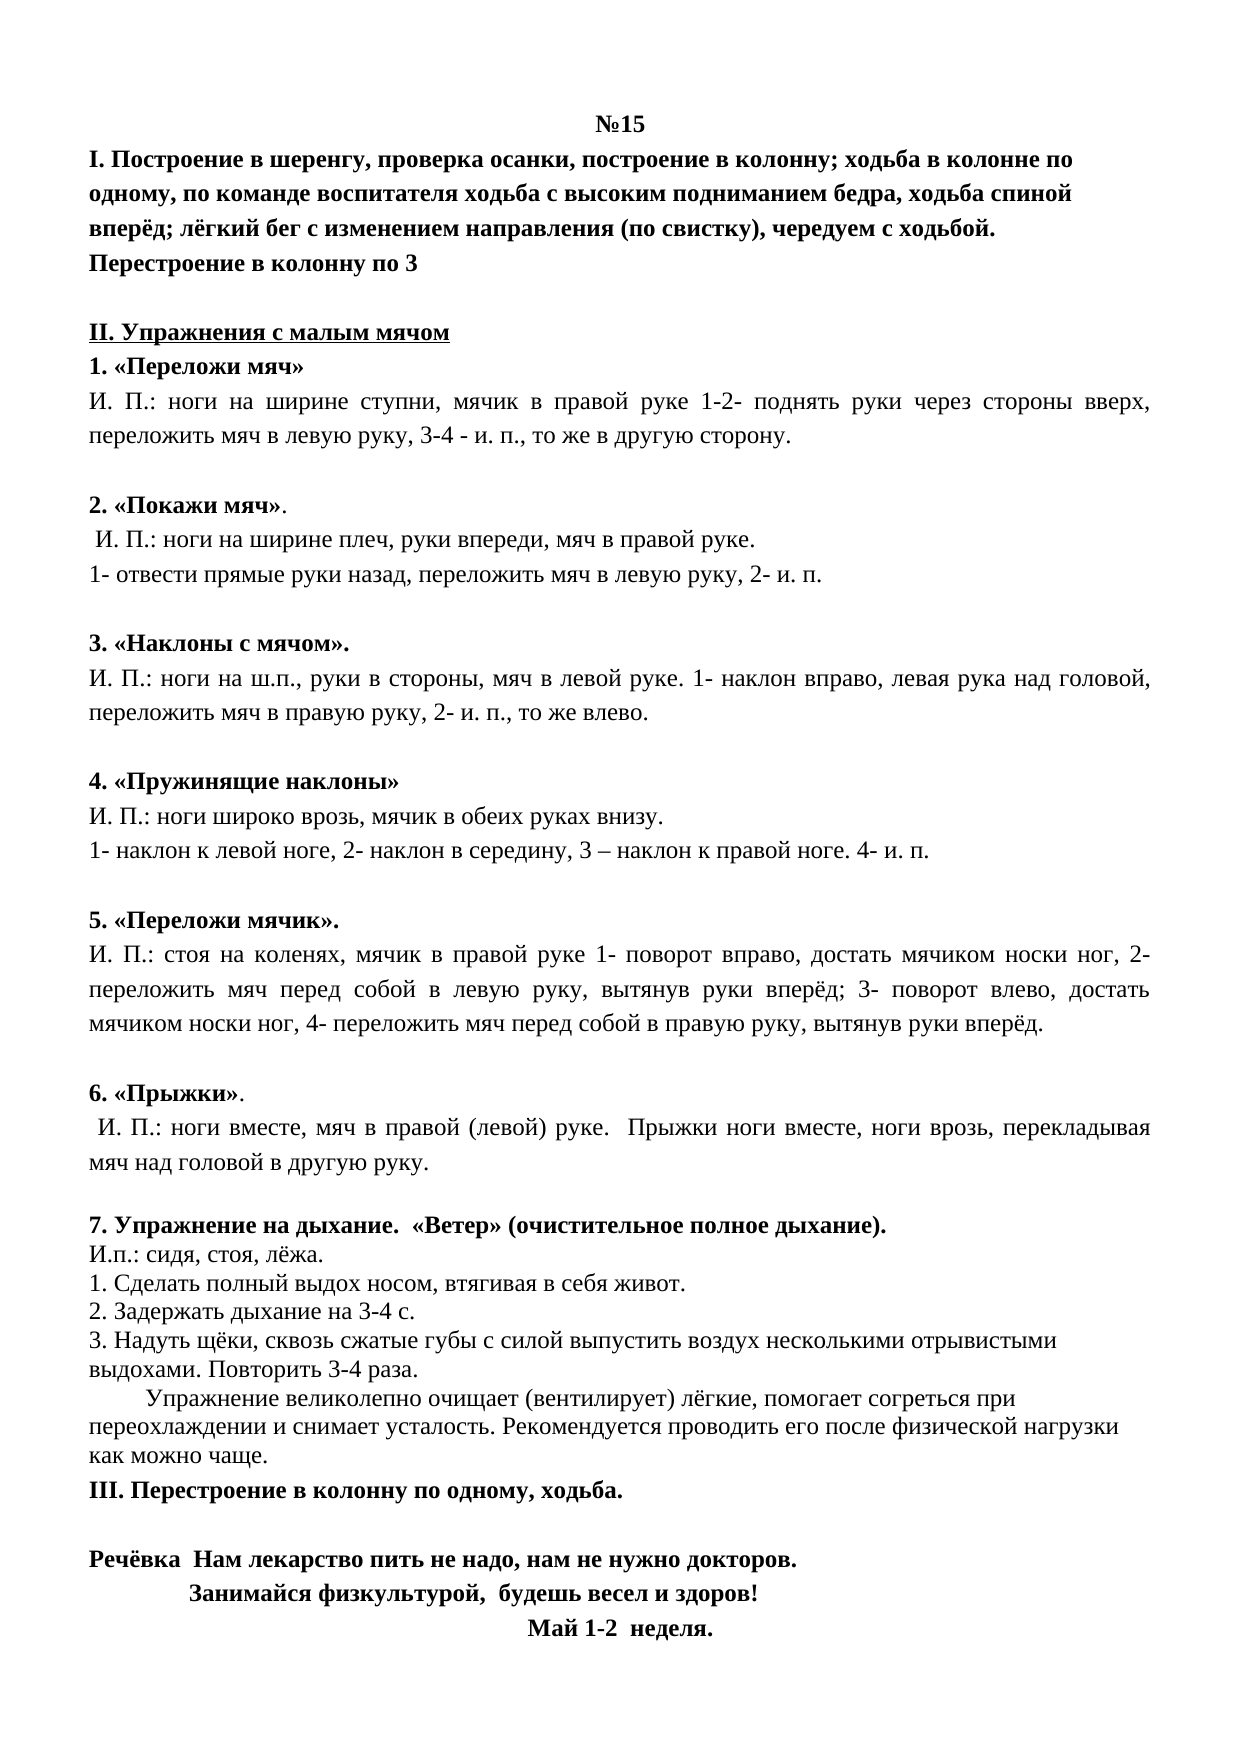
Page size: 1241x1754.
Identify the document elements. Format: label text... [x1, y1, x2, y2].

text 6. «Прыжки». [89, 1072, 1152, 1106]
text 3. Надуть щёки, сквозь сжатые губы с силой выпустить воздух несколькими отрывистыми выдохами. Повторить 3-4 раза. [89, 1325, 1152, 1383]
text 2. «Покажи мяч». [89, 484, 1152, 518]
text II. Упражнения с малым мячом [89, 311, 1152, 346]
text И. П.: ноги широко врозь, мячик в обеих руках внизу. [89, 795, 1152, 830]
text №15 [89, 103, 1152, 138]
text И.п.: сидя, стоя, лёжа. [89, 1239, 1152, 1268]
text 5. «Переложи мячик». [89, 899, 1152, 933]
text Упражнение великолепно очищает (вентилирует) лёгкие, помогает согреться при переохлаждении и снимает усталость. Рекомендуется проводить его после физической нагрузки как можно чаще. [89, 1383, 1152, 1469]
text 7. Упражнение на дыхание. «Ветер» (очистительное полное дыхание). [89, 1210, 1152, 1239]
text III. Перестроение в колонну по одному, ходьба. [89, 1469, 1152, 1503]
text Занимайся физкультурой, будешь весел и здоров! [89, 1573, 1152, 1607]
text И. П.: ноги на ширине плеч, руки впереди, мяч в правой руке. [89, 518, 1152, 553]
text Речёвка Нам лекарство пить не надо, нам не нужно докторов. [89, 1538, 1152, 1573]
text И. П.: стоя на коленях, мячик в правой руке 1- поворот вправо, достать мячиком носки ног, 2- переложить мяч перед собой в левую руку, вытянув руки вперёд; 3- поворот влево, достать мячиком носки ног, 4- переложить мяч перед собой в правую руку, вытянув руки вперёд. [89, 933, 1152, 1037]
text I. Построение в шеренгу, проверка осанки, построение в колонну; ходьба в колонне по одному, по команде воспитателя ходьба с высоким подниманием бедра, ходьба спиной вперёд; лёгкий бег с изменением направления (по свистку), чередуем с ходьбой. [89, 138, 1152, 242]
text 1. «Переложи мяч» [89, 346, 1152, 380]
text 4. «Пружинящие наклоны» [89, 761, 1152, 795]
text 1- наклон к левой ноге, 2- наклон в середину, 3 – наклон к правой ноге. 4- и. п. [89, 830, 1152, 864]
text И. П.: ноги вместе, мяч в правой (левой) руке. Прыжки ноги вместе, ноги врозь, перекладывая мяч над головой в другую руку. [89, 1106, 1152, 1176]
text Май 1-2 неделя. [89, 1607, 1152, 1642]
text Перестроение в колонну по 3 [89, 242, 1152, 276]
text И. П.: ноги на ширине ступни, мячик в правой руке 1-2- поднять руки через стороны вверх, переложить мяч в левую руку, 3-4 - и. п., то же в другую сторону. [89, 380, 1152, 449]
text 1. Сделать полный выдох носом, втягивая в себя живот. [89, 1268, 1152, 1296]
text 3. «Наклоны с мячом». [89, 622, 1152, 657]
text 2. Задержать дыхание на 3-4 с. [89, 1296, 1152, 1325]
text И. П.: ноги на ш.п., руки в стороны, мяч в левой руке. 1- наклон вправо, левая рука над головой, переложить мяч в правую руку, 2- и. п., то же влево. [89, 657, 1152, 726]
text 1- отвести прямые руки назад, переложить мяч в левую руку, 2- и. п. [89, 553, 1152, 588]
